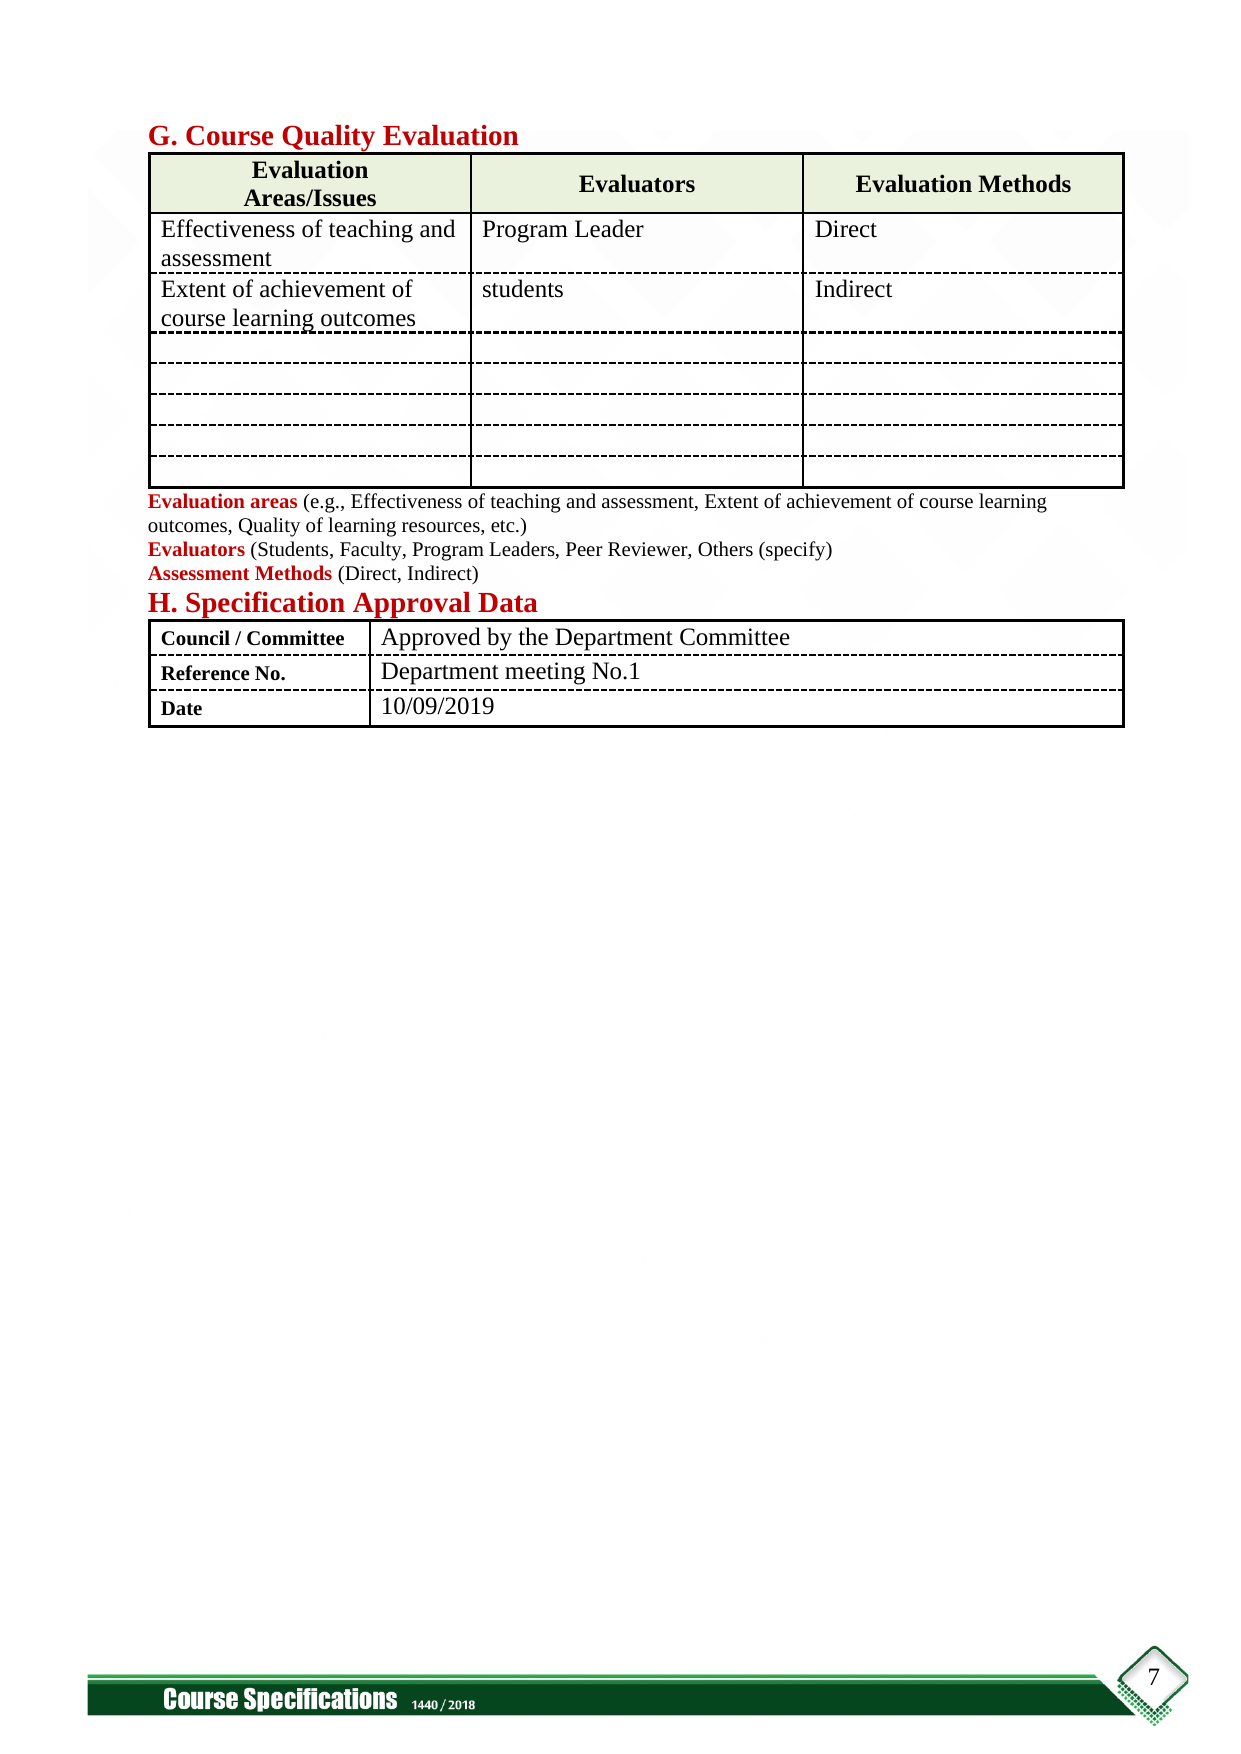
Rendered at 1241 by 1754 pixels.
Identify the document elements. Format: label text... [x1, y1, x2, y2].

table_cell [472, 424, 802, 455]
table_cell [804, 424, 1122, 455]
table_cell Department meeting No.1 [371, 654, 1122, 689]
subtitle H. Specification Approval Data [148, 585, 1122, 618]
table_header Approved by the Department Committee [371, 622, 1122, 654]
table_cell [151, 362, 470, 393]
table_cell [151, 331, 470, 362]
text Evaluation areas (e.g., Effectiveness of teaching and assessment, Extent of achievement of course learning outcomes, Quality of learning resources, etc.) [148, 489, 1118, 537]
table_header Evaluation Areas/Issues [151, 155, 470, 212]
subtitle G. Course Quality Evaluation [148, 118, 1122, 152]
table_cell [151, 455, 470, 486]
table_cell Date [151, 689, 369, 725]
table_cell [472, 393, 802, 424]
table_header Evaluation Methods [804, 155, 1122, 212]
table_cell [472, 331, 802, 362]
table_cell Program Leader [472, 214, 802, 272]
table_cell [804, 393, 1122, 424]
table_cell Indirect [804, 272, 1122, 331]
table_cell Effectiveness of teaching and assessment [151, 214, 470, 272]
table_header Evaluators [472, 155, 802, 212]
table_cell Direct [804, 214, 1122, 272]
table_cell [151, 393, 470, 424]
text Assessment Methods (Direct, Indirect) [148, 561, 1118, 585]
table_cell [804, 455, 1122, 486]
table_cell [472, 455, 802, 486]
table_cell Reference No. [151, 654, 369, 689]
table_cell students [472, 272, 802, 331]
table_cell [151, 424, 470, 455]
table_cell [804, 331, 1122, 362]
table_cell [472, 362, 802, 393]
table_cell Extent of achievement of course learning outcomes [151, 272, 470, 331]
table_header Council / Committee [151, 622, 369, 654]
text Evaluators (Students, Faculty, Program Leaders, Peer Reviewer, Others (specify) [148, 537, 1118, 561]
picture [87, 131, 1189, 1726]
table_cell 10/09/2019 [371, 689, 1122, 725]
table_cell [804, 362, 1122, 393]
